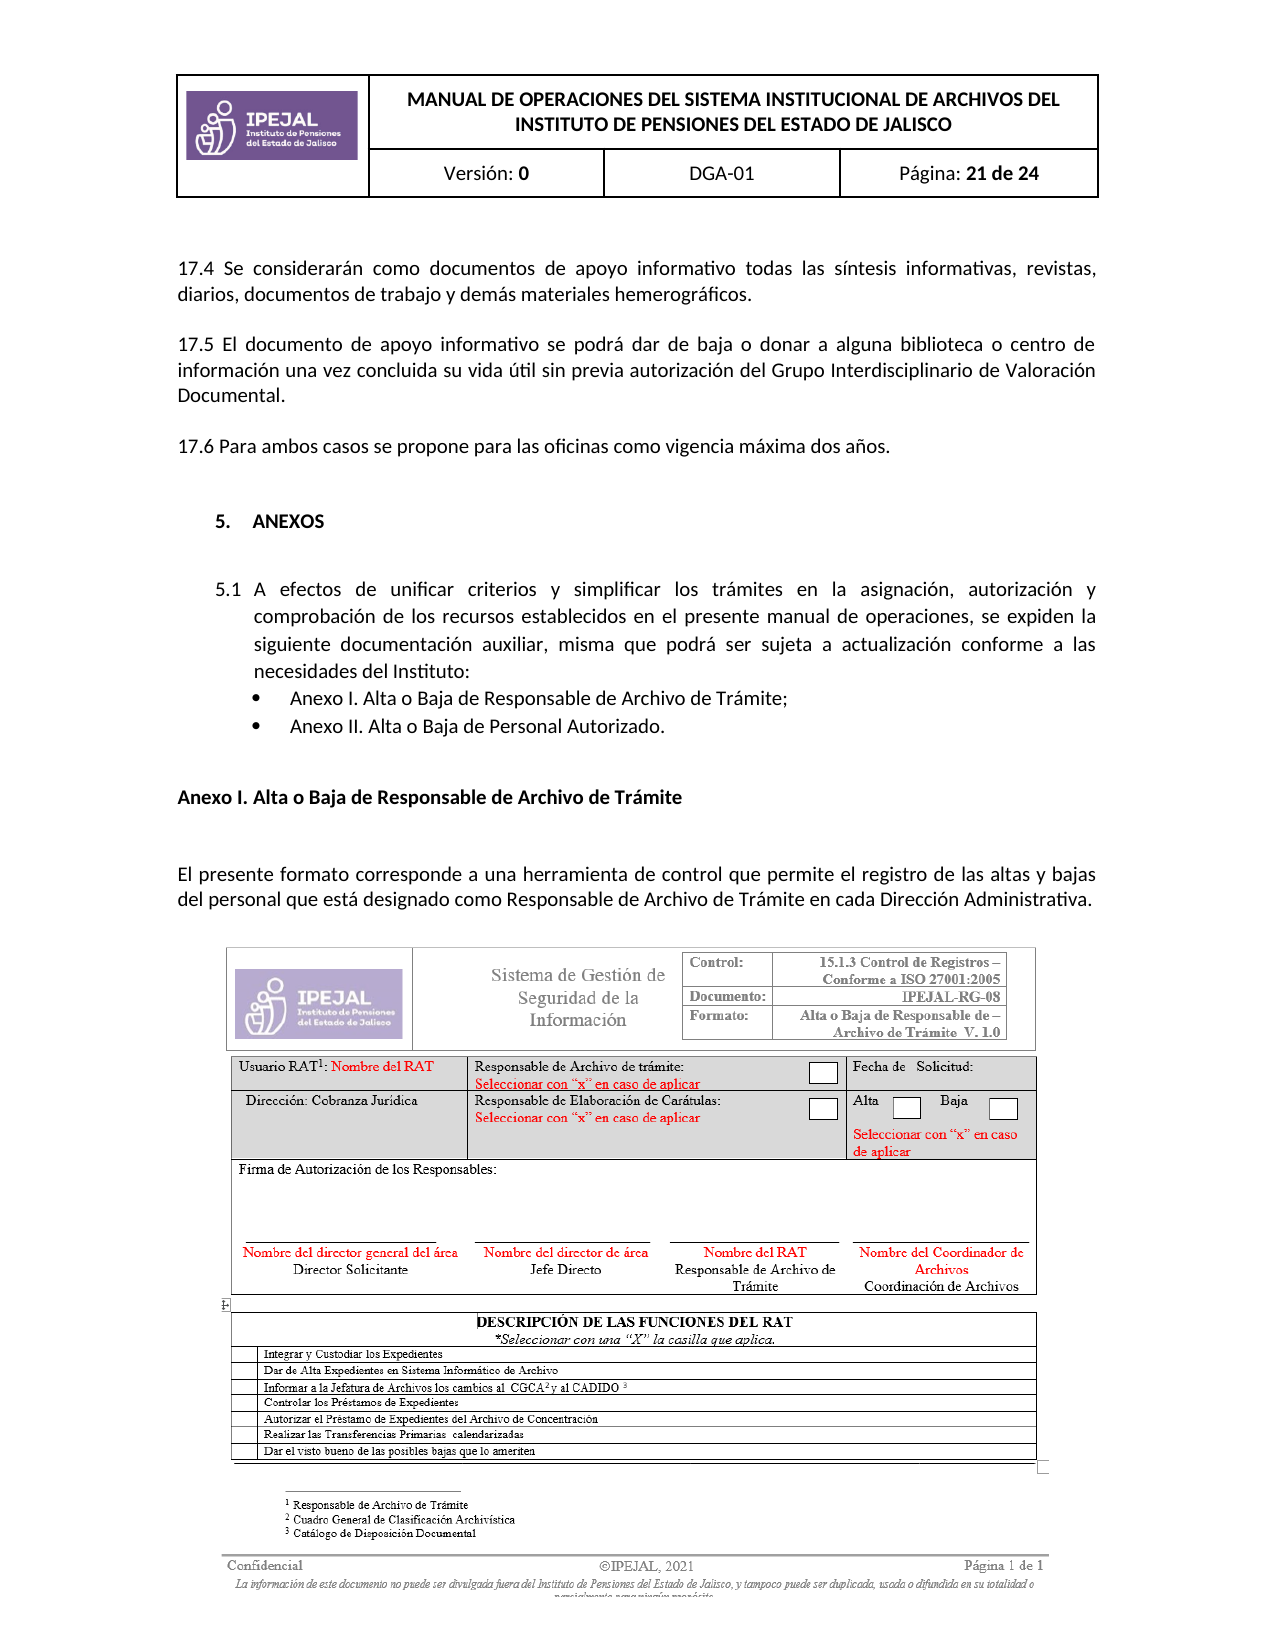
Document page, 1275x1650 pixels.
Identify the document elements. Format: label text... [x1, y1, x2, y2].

list Anexo II. Alta o Baja de Personal Autorizado. [252, 713, 1098, 738]
picture [221, 938, 1049, 1597]
list ANEXOS [215, 509, 1098, 534]
list 17.5 El documento de apoyo informativo se podrá dar de baja o donar a alguna biblioteca o centro de información una vez concluida su vida útil sin previa autorización del Grupo Interdisciplinario de Valoración Documental. [177, 332, 1098, 408]
list Anexo I. Alta o Baja de Responsable de Archivo de Trámite; [252, 686, 1098, 711]
text El presente formato corresponde a una herramienta de control que permite el registro de las altas y bajas del personal que está designado como Responsable de Archivo de Trámite en cada Dirección Administrativa. [177, 861, 1098, 912]
list A efectos de unificar criterios y simplificar los trámites en la asignación, autorización y comprobación de los recursos establecidos en el presente manual de operaciones, se expiden la siguiente documentación auxiliar, misma que podrá ser sujeta a actualización conforme a las necesidades del Instituto: [215, 576, 1098, 684]
picture [186, 91, 358, 160]
text Anexo I. Alta o Baja de Responsable de Archivo de Trámite [177, 784, 1098, 810]
list 17.6 Para ambos casos se propone para las oficinas como vigencia máxima dos años. [177, 433, 1098, 459]
list 17.4 Se considerarán como documentos de apoyo informativo todas las síntesis informativas, revistas, diarios, documentos de trabajo y demás materiales hemerográficos. [177, 255, 1098, 306]
